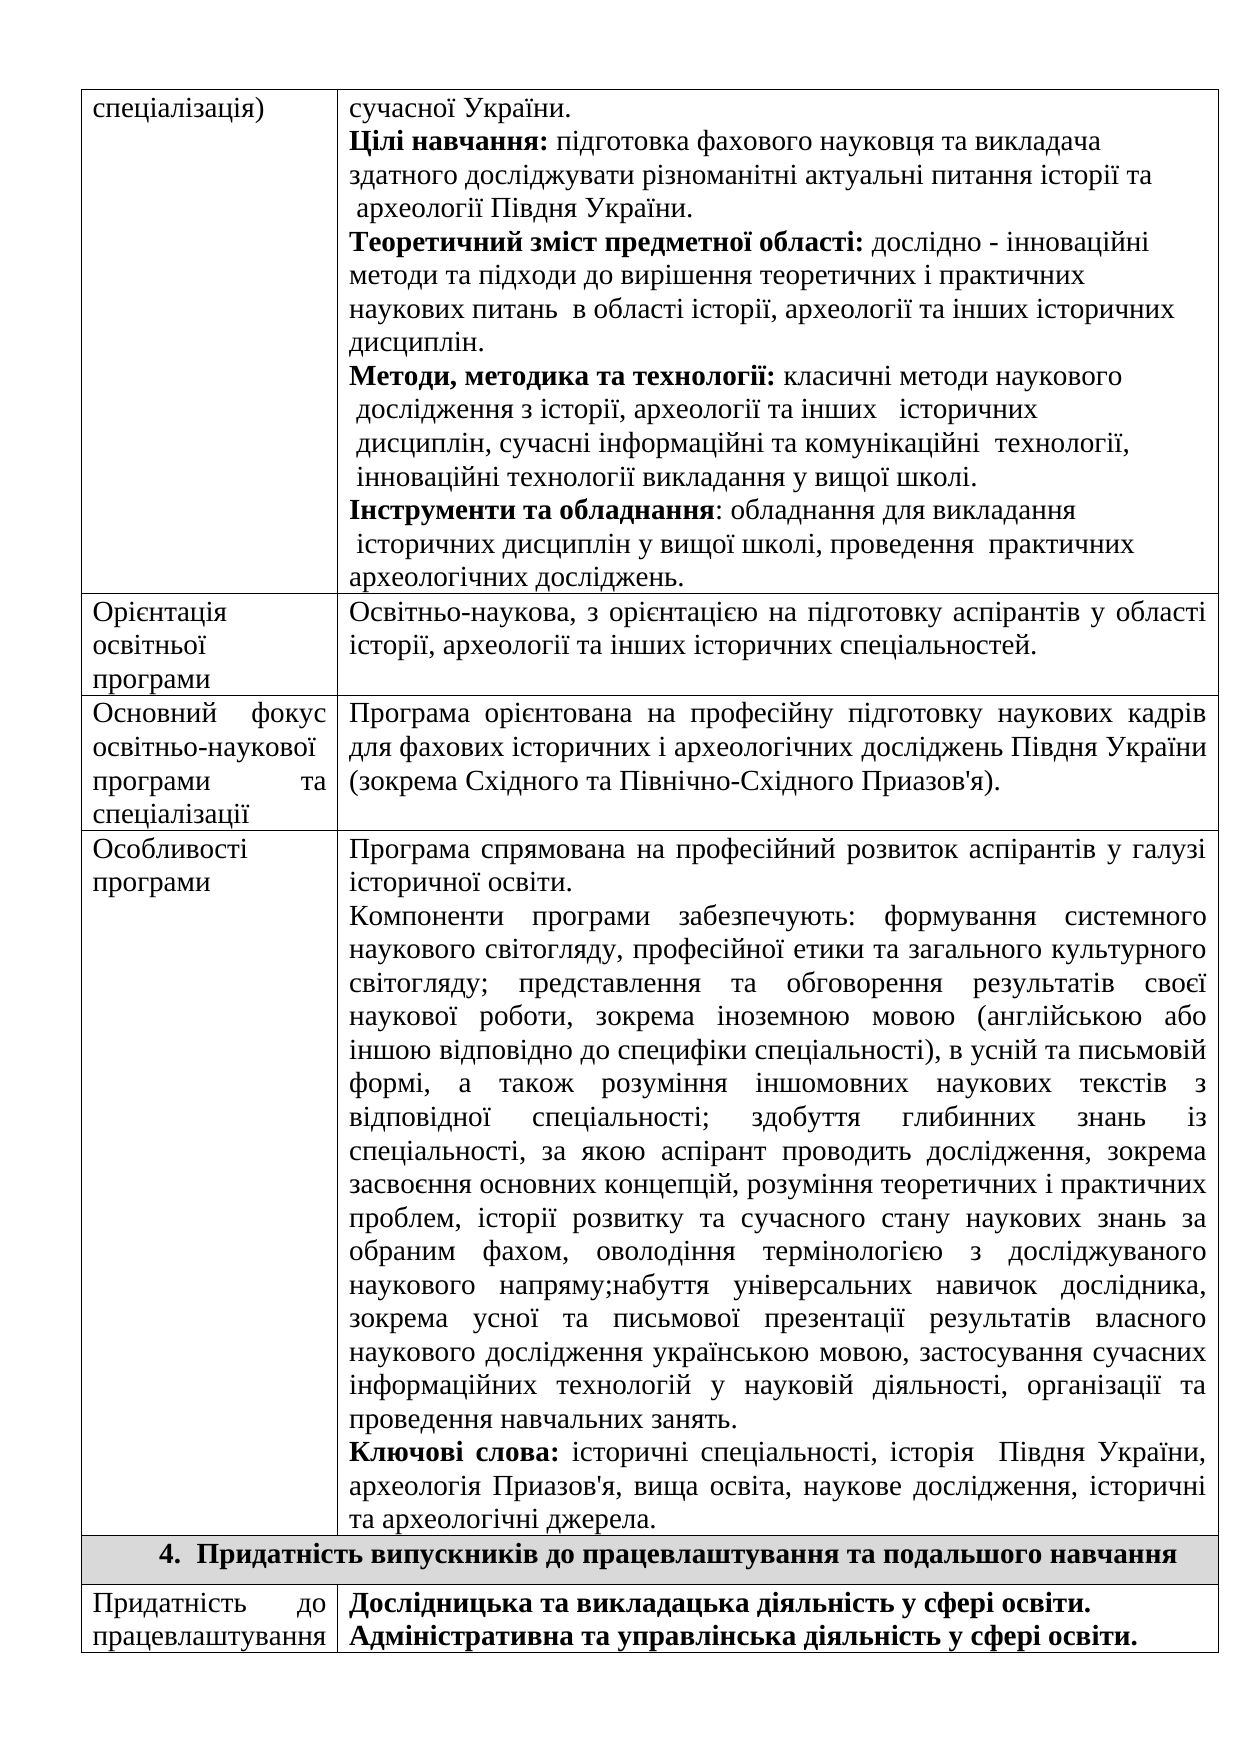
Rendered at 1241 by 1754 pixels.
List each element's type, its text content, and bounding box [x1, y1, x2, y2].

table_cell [338, 90, 1218, 593]
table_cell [82, 1585, 337, 1652]
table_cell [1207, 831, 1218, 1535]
table_cell Основний фокус освітньо-наукової програми та спеціалізації [82, 696, 337, 830]
table_cell Особливості програми [82, 831, 337, 1535]
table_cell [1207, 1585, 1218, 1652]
table_cell Програма орієнтована на професійну підготовку наукових кадрів для фахових історичних і археологічних досліджень Півдня України (зокрема Східного та Північно-Східного Приазов'я). [338, 696, 1218, 830]
table_cell Придатність випускників до працевлаштування та подальшого навчання [82, 1536, 1218, 1584]
table_cell Освітньо-наукова, з орієнтацією на підготовку аспірантів у області історії, археології та інших історичних спеціальностей. [338, 594, 1218, 694]
table_cell Орієнтація освітньої програми [82, 594, 337, 694]
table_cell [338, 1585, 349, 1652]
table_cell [82, 90, 337, 593]
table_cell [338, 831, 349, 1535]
